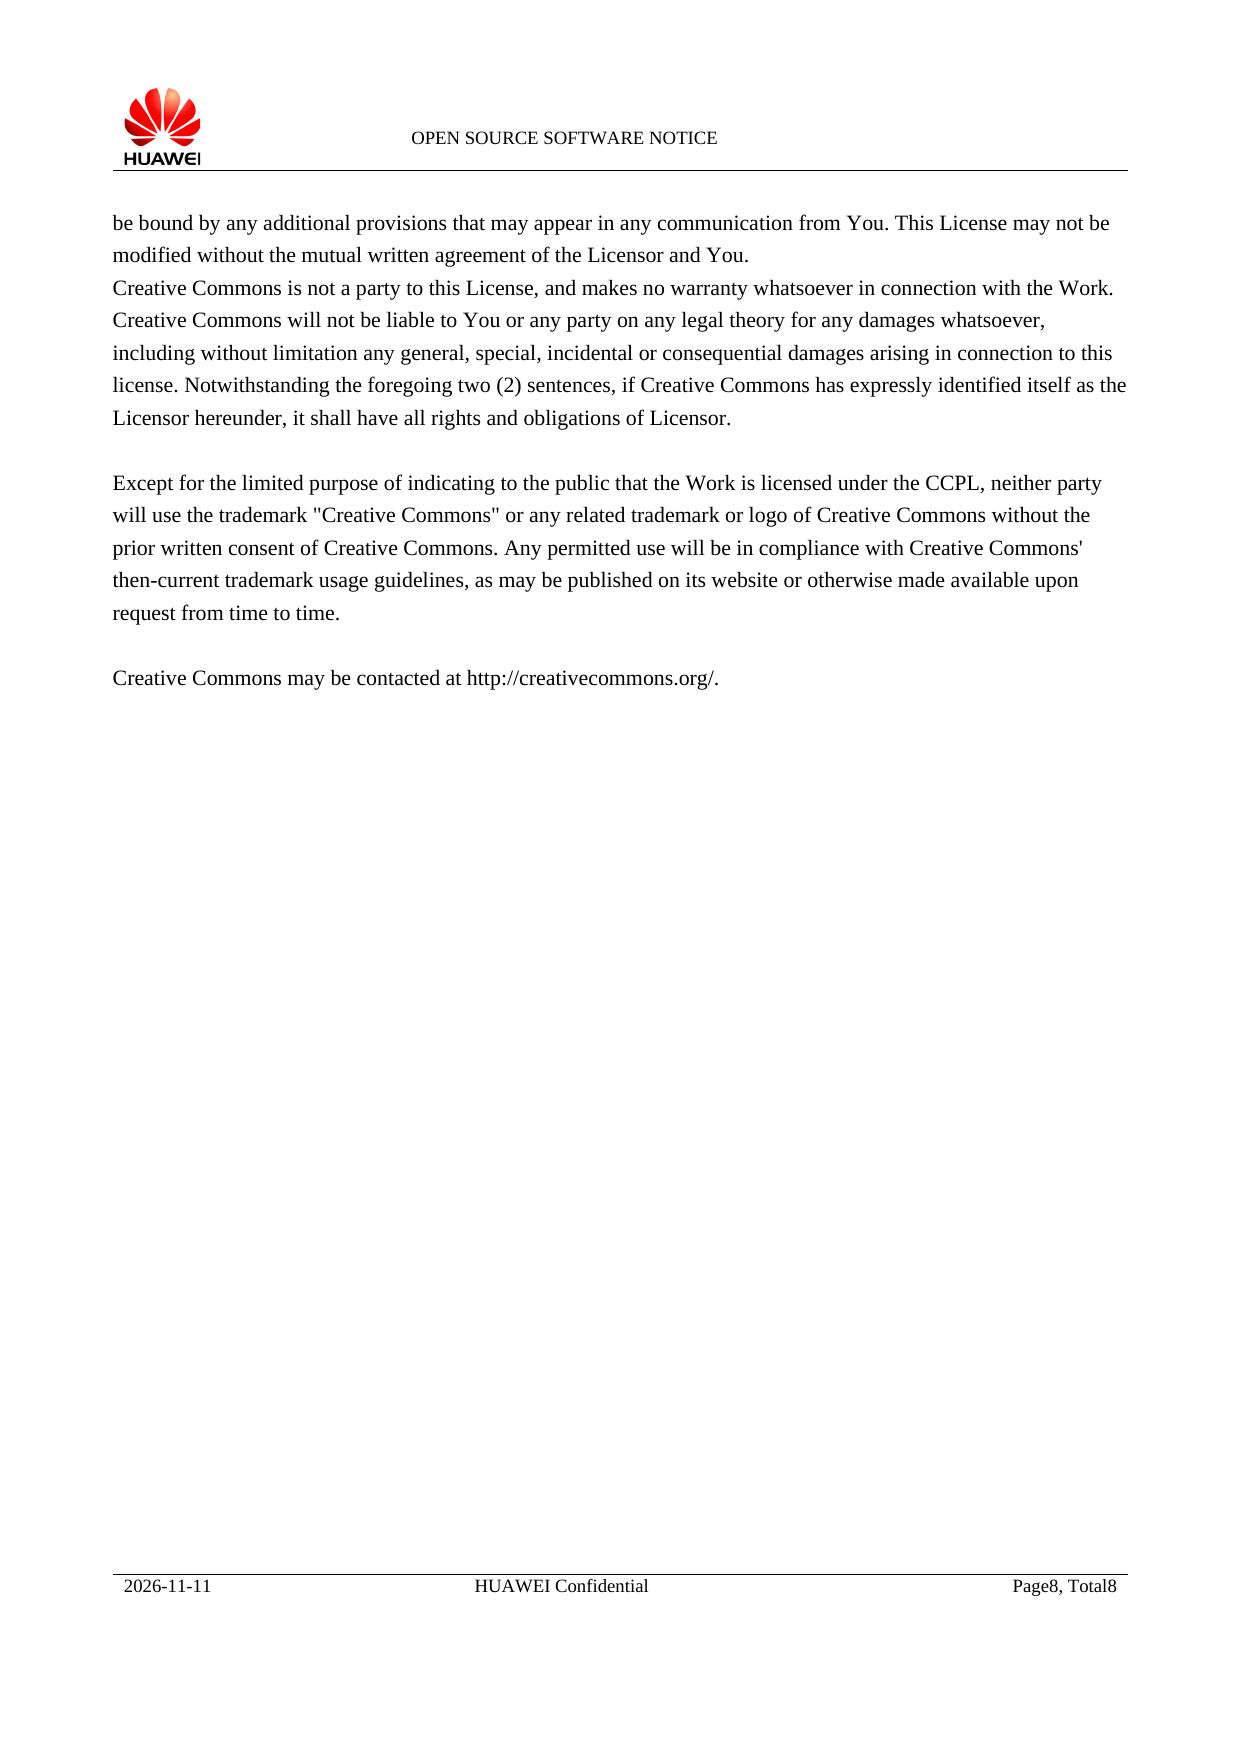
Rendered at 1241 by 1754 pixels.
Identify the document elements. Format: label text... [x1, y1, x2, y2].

picture [124, 88, 201, 165]
